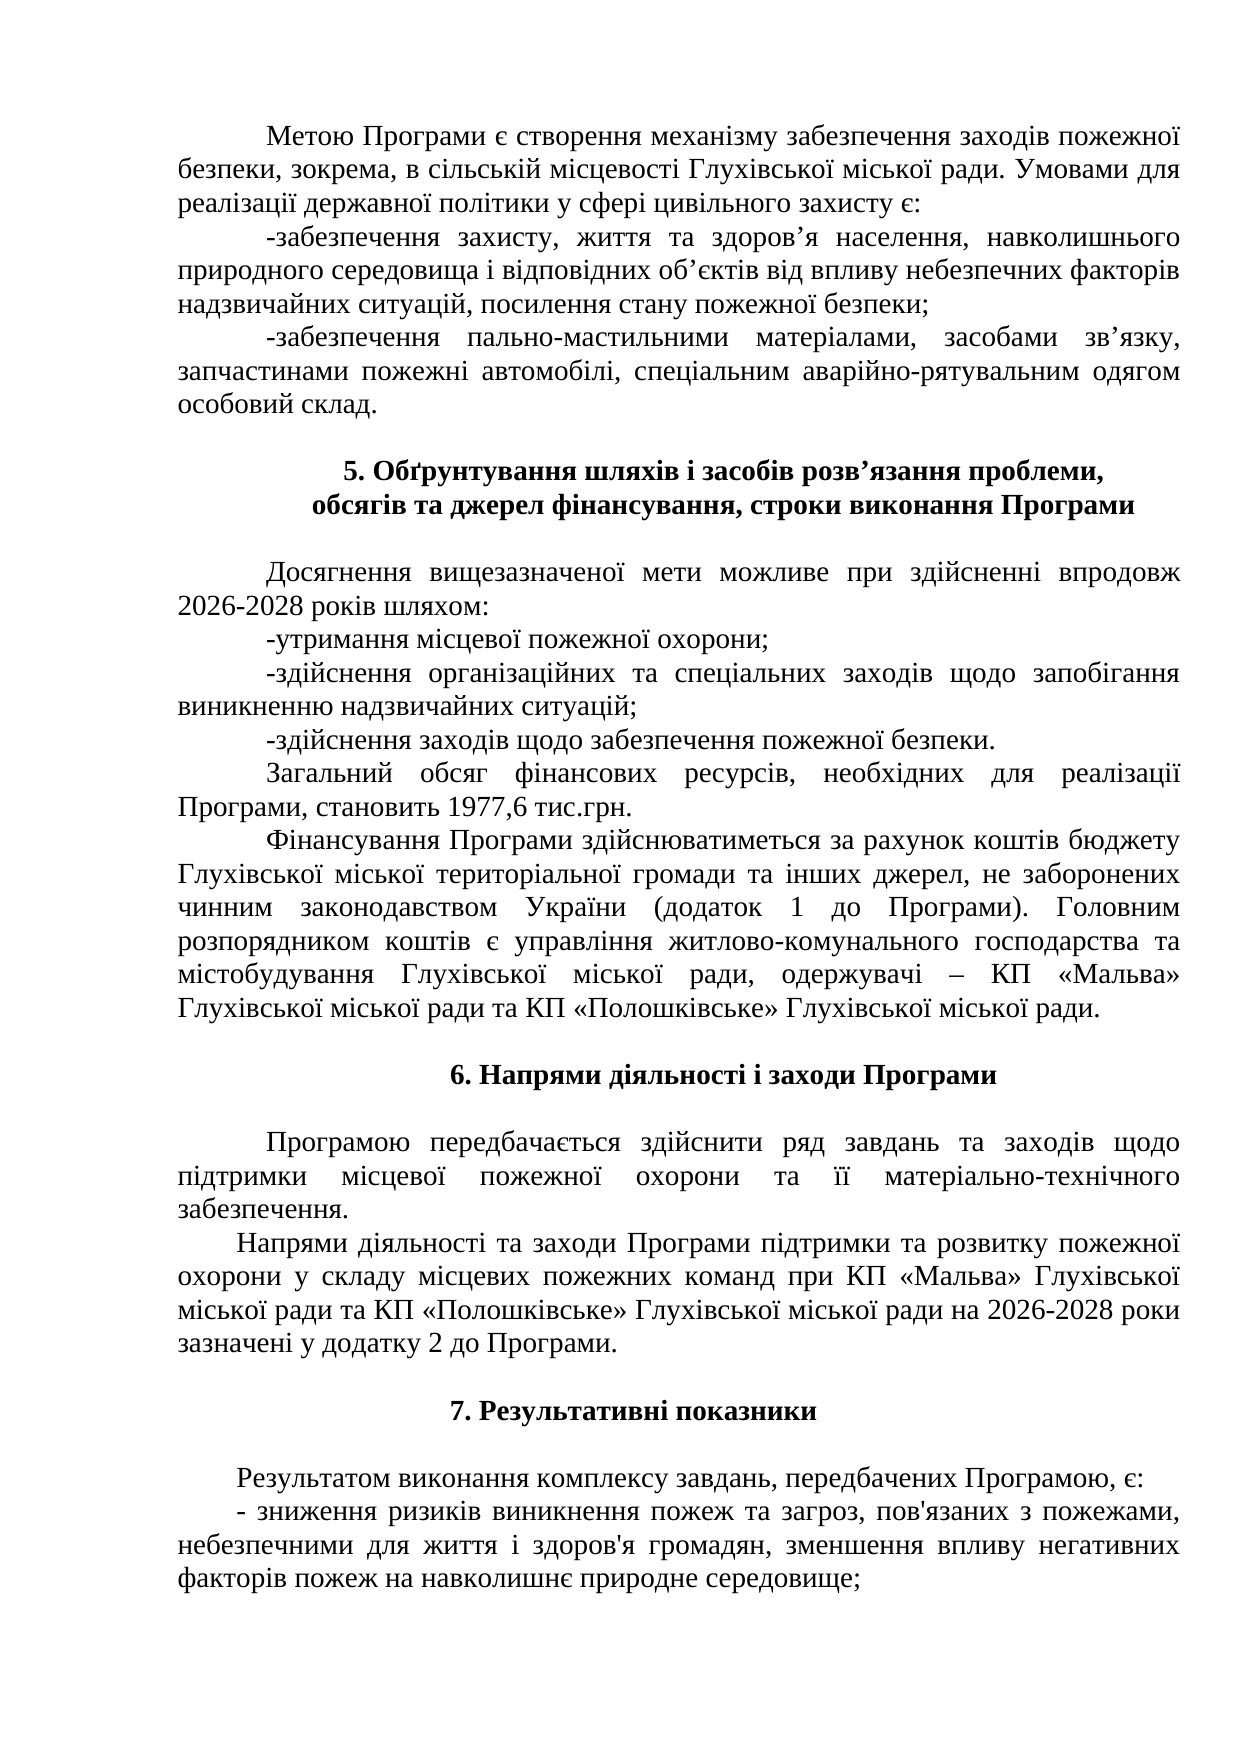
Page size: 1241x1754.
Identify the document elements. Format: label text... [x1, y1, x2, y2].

text -забезпечення пально-мастильними матеріалами, засобами зв’язку, запчастинами пожежні автомобілі, спеціальним аварійно-рятувальним одягом особовий склад. [177, 319, 1181, 420]
text - зниження ризиків виникнення пожеж та загроз, пов'язаних з пожежами, небезпечними для життя і здоров'я громадян, зменшення впливу негативних факторів пожеж на навколишнє природне середовище; [177, 1493, 1181, 1594]
text Результатом виконання комплексу завдань, передбачених Програмою, є: [177, 1460, 1181, 1493]
text -здійснення організаційних та спеціальних заходів щодо запобігання виникненню надзвичайних ситуацій; [177, 655, 1181, 722]
text Фінансування Програми здійснюватиметься за рахунок коштів бюджету Глухівської міської територіальної громади та інших джерел, не заборонених чинним законодавством України (додаток 1 до Програми). Головним розпорядником коштів є управління житлово-комунального господарства та містобудування Глухівської міської ради, одержувачі – КП «Мальва» Глухівської міської ради та КП «Полошківське» Глухівської міської ради. [177, 822, 1181, 1024]
text обсягів та джерел фінансування, строки виконання Програми [177, 487, 1181, 521]
text -здійснення заходів щодо забезпечення пожежної безпеки. [177, 722, 1181, 755]
text 6. Напрями діяльності і заходи Програми [177, 1057, 1181, 1091]
text Досягнення вищезазначеної мети можливе при здійсненні впродовж 2026-2028 років шляхом: [177, 554, 1181, 621]
text Метою Програми є створення механізму забезпечення заходів пожежної безпеки, зокрема, в сільській місцевості Глухівської міської ради. Умовами для реалізації державної політики у сфері цивільного захисту є: [177, 118, 1181, 219]
text Напрями діяльності та заходи Програми підтримки та розвитку пожежної охорони у складу місцевих пожежних команд при КП «Мальва» Глухівської міської ради та КП «Полошківське» Глухівської міської ради на 2026-2028 роки зазначені у додатку 2 до Програми. [177, 1225, 1181, 1359]
text 5. Обґрунтування шляхів і засобів розв’язання проблеми, [177, 453, 1181, 487]
text Програмою передбачається здійснити ряд завдань та заходів щодо підтримки місцевої пожежної охорони та її матеріально-технічного забезпечення. [177, 1124, 1181, 1225]
text 7. Результативні показники [310, 1393, 1181, 1426]
text -утримання місцевої пожежної охорони; [177, 621, 1181, 655]
text Загальний обсяг фінансових ресурсів, необхідних для реалізації Програми, становить 1977,6 тис.грн. [177, 755, 1181, 822]
text -забезпечення захисту, життя та здоров’я населення, навколишнього природного середовища і відповідних об’єктів від впливу небезпечних факторів надзвичайних ситуацій, посилення стану пожежної безпеки; [177, 219, 1181, 319]
